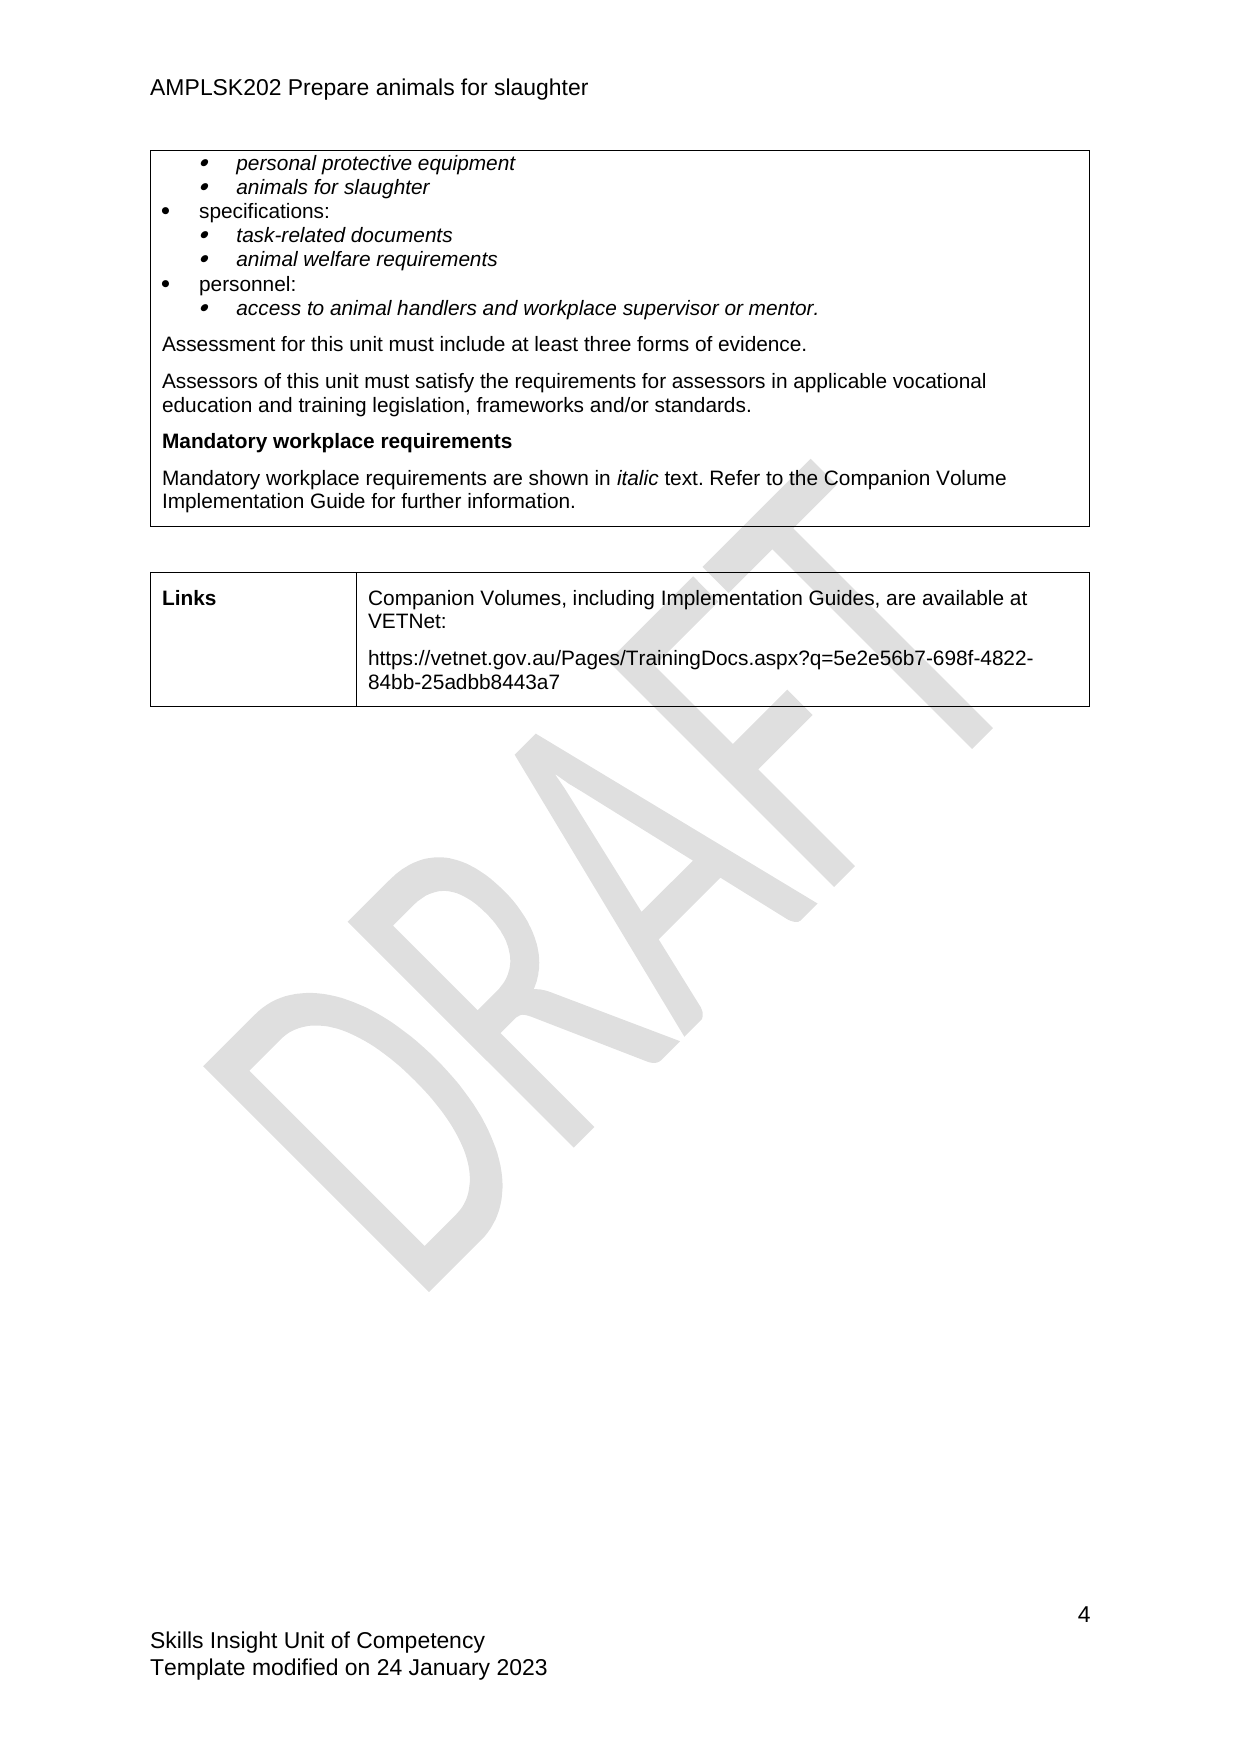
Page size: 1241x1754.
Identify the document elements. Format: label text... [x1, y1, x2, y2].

table_header Companion Volumes, including Implementation Guides, are available at VETNet: https://vetnet.gov.au/Pages/TrainingDocs.aspx?q=5e2e56b7-698f-4822-84bb-25adbb8443a7 [357, 573, 1089, 706]
table_header Links [151, 573, 356, 706]
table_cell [151, 151, 1089, 526]
